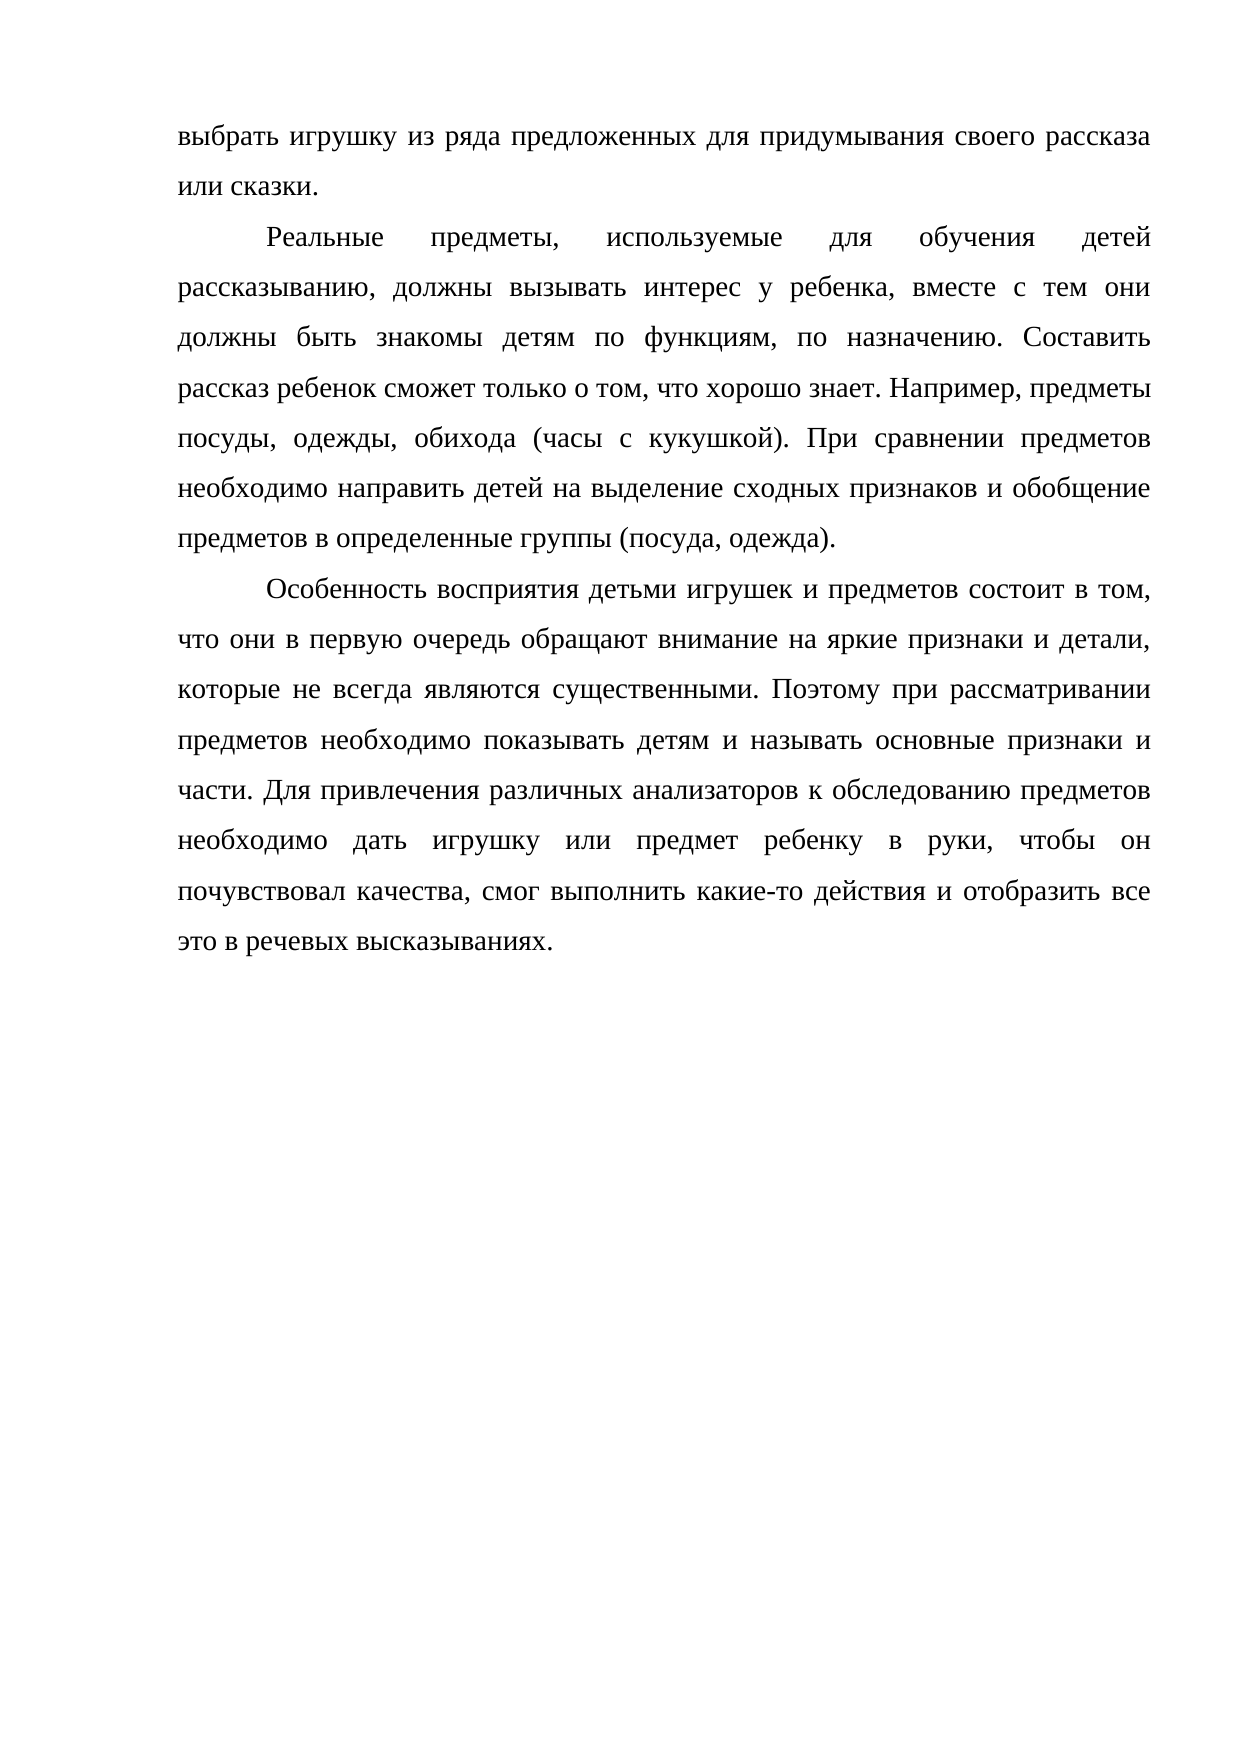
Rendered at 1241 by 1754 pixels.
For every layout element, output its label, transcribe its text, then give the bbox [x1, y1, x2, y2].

text Особенность восприятия детьми игрушек и предметов состоит в том, что они в первую очередь обращают внимание на яркие признаки и детали, которые не всегда являются существенными. Поэтому при рассматривании предметов необходимо показывать детям и называть основные признаки и части. Для привлечения различных анализаторов к обследованию предметов необходимо дать игрушку или предмет ребенку в руки, чтобы он почувствовал качества, смог выполнить какие-то действия и отобразить все это в речевых высказываниях. [177, 571, 1152, 957]
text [177, 118, 1152, 202]
text Реальные предметы, используемые для обучения детей рассказыванию, должны вызывать интерес у ребенка, вместе с тем они должны быть знакомы детям по функциям, по назначению. Составить рассказ ребенок сможет только о том, что хорошо знает. Например, предметы посуды, одежды, обихода (часы с кукушкой). При сравнении предметов необходимо направить детей на выделение сходных признаков и обобщение предметов в определенные группы (посуда, одежда). [177, 219, 1152, 554]
